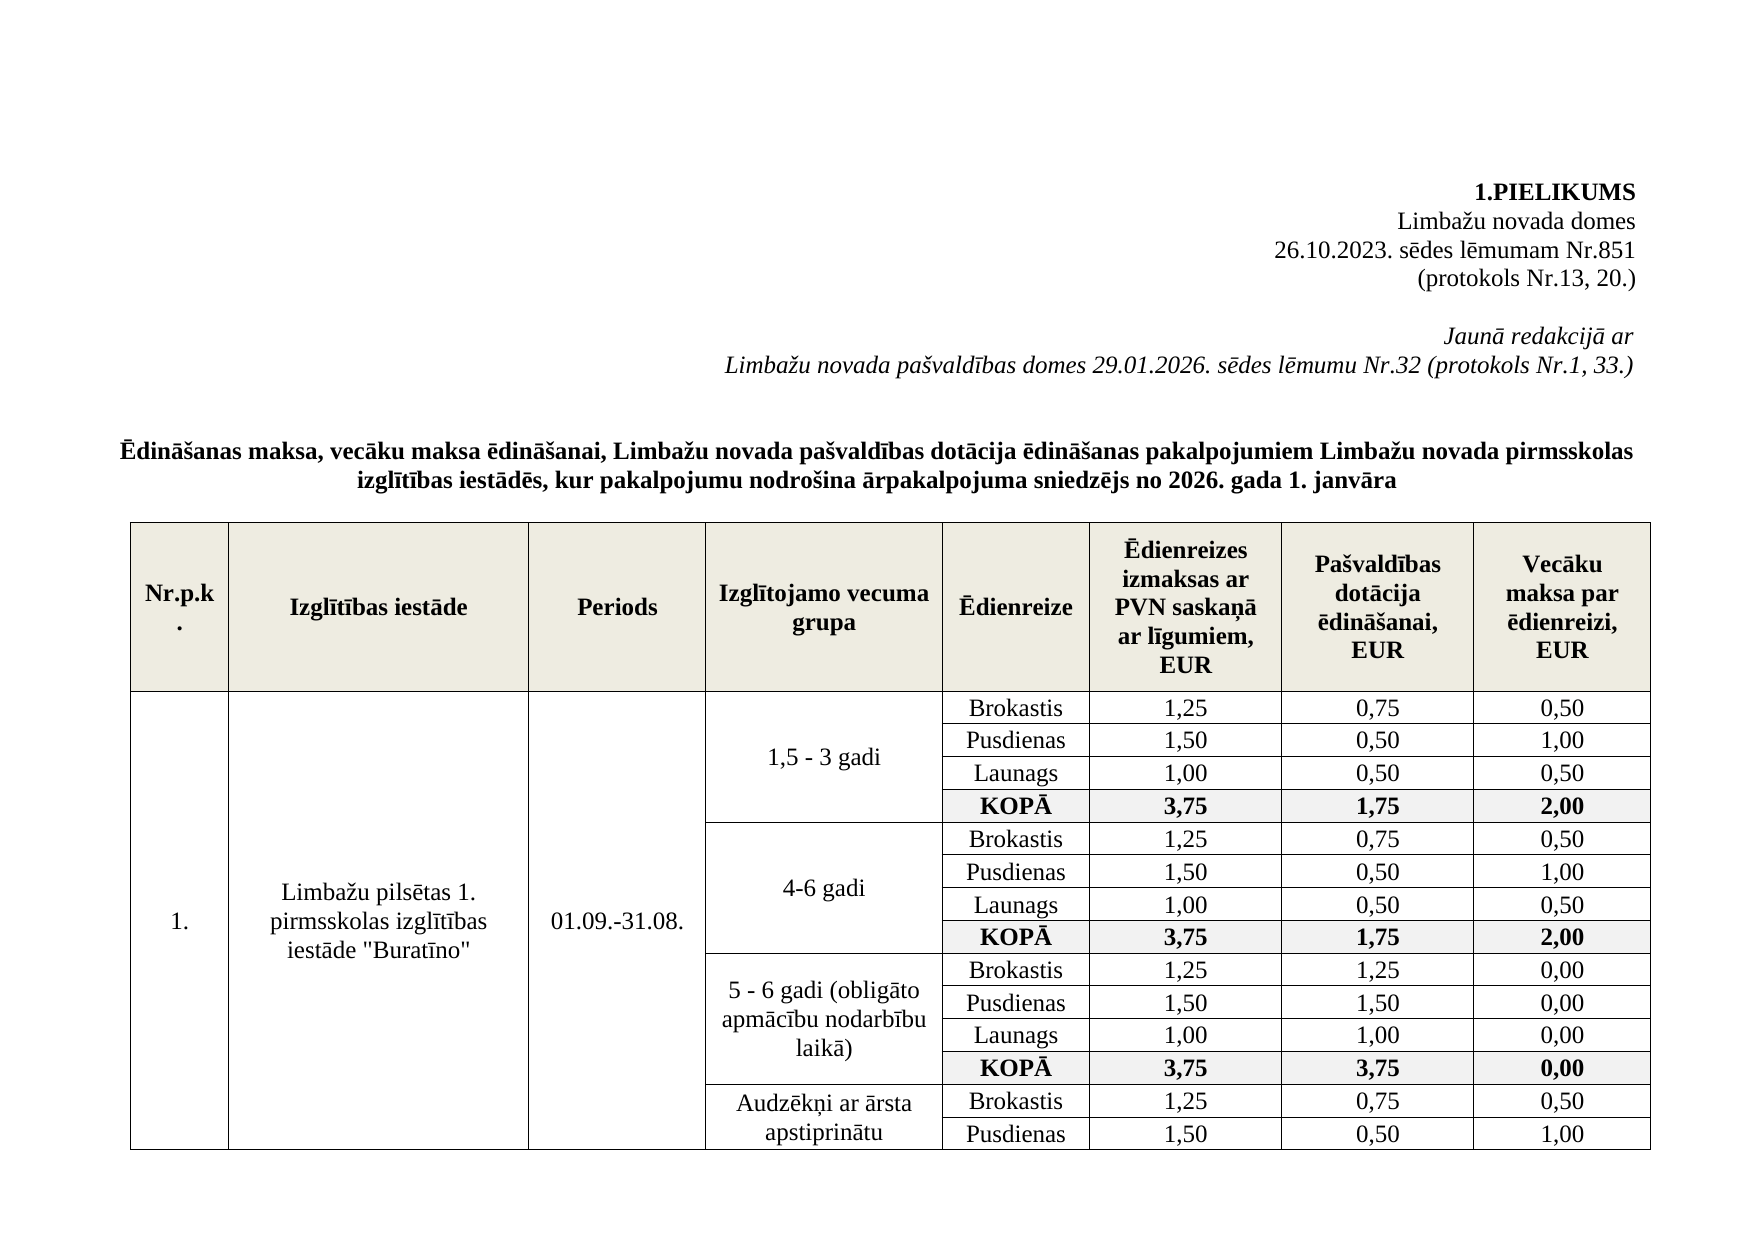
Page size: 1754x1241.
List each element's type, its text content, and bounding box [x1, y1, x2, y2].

table_cell 1,50 [1090, 724, 1281, 756]
table_cell 0,50 [1474, 888, 1650, 920]
table_cell Pusdienas [943, 855, 1089, 887]
table_cell 1,75 [1282, 921, 1473, 953]
table_cell 1,00 [1474, 855, 1650, 887]
table_cell 1,50 [1090, 986, 1281, 1018]
table_cell 0,50 [1282, 1118, 1473, 1149]
table_cell Pusdienas [943, 986, 1089, 1018]
table_cell 4-6 gadi [706, 823, 942, 953]
text Ēdināšanas maksa, vecāku maksa ēdināšanai, Limbažu novada pašvaldības dotācija ēdināšanas pakalpojumiem Limbažu novada pirmsskolas izglītības iestādēs, kur pakalpojumu nodrošina ārpakalpojuma sniedzējs no 2026. gada 1. janvāra [118, 436, 1636, 493]
table_cell 3,75 [1282, 1052, 1473, 1084]
table_cell KOPĀ [943, 921, 1089, 953]
table_cell 1,00 [1474, 1118, 1650, 1149]
table_cell 1,25 [1282, 954, 1473, 985]
table_cell 0,75 [1282, 1085, 1473, 1117]
table_cell 0,00 [1474, 954, 1650, 985]
table_cell 0,50 [1474, 1085, 1650, 1117]
table_cell 1,00 [1090, 757, 1281, 789]
table_cell Brokastis [943, 692, 1089, 723]
table_cell 1,00 [1282, 1019, 1473, 1051]
table_header Periods [529, 523, 705, 691]
table_cell 01.09.-31.08. [529, 692, 705, 1149]
table_cell 2,00 [1474, 921, 1650, 953]
table_cell 0,50 [1474, 692, 1650, 723]
table_cell 0,00 [1474, 1052, 1650, 1084]
table_header Nr.p.k. [131, 523, 228, 691]
text Limbažu novada domes [118, 206, 1636, 235]
table_cell 1,75 [1282, 790, 1473, 822]
table_cell 1,25 [1090, 692, 1281, 723]
table_cell 1,00 [1090, 888, 1281, 920]
table_header Ēdienreize [943, 523, 1089, 691]
table_cell 1,50 [1282, 986, 1473, 1018]
table_cell Limbažu pilsētas 1. pirmsskolas izglītības iestāde "Buratīno" [229, 692, 528, 1149]
table_cell 0,50 [1282, 724, 1473, 756]
table_cell Brokastis [943, 823, 1089, 854]
table_cell 0,00 [1474, 986, 1650, 1018]
table_cell 1,5 - 3 gadi [706, 692, 942, 822]
table_cell 3,75 [1090, 790, 1281, 822]
table_cell 0,00 [1474, 1019, 1650, 1051]
table_cell Launags [943, 888, 1089, 920]
table_cell 0,50 [1282, 757, 1473, 789]
table_cell 3,75 [1090, 1052, 1281, 1084]
table_cell KOPĀ [943, 1052, 1089, 1084]
table_cell Launags [943, 1019, 1089, 1051]
table_cell Brokastis [943, 1085, 1089, 1117]
table_cell 1,25 [1090, 823, 1281, 854]
table_cell 1,00 [1474, 724, 1650, 756]
table_cell 1,50 [1090, 855, 1281, 887]
table_header Ēdienreizes izmaksas ar PVN saskaņā ar līgumiem, EUR [1090, 523, 1281, 691]
table_cell 0,50 [1282, 888, 1473, 920]
table_cell 1,50 [1090, 1118, 1281, 1149]
table_cell 1. [131, 692, 228, 1149]
text 1.PIELIKUMS [118, 177, 1636, 206]
table_cell 0,75 [1282, 823, 1473, 854]
text (protokols Nr.13, 20.) [118, 263, 1636, 292]
table_header Izglītojamo vecuma grupa [706, 523, 942, 691]
table_cell 0,75 [1282, 692, 1473, 723]
text 26.10.2023. sēdes lēmumam Nr.851 [118, 235, 1636, 263]
table_header Pašvaldības dotācija ēdināšanai, EUR [1282, 523, 1473, 691]
table_cell Pusdienas [943, 1118, 1089, 1149]
table_cell 5 - 6 gadi (obligāto apmācību nodarbību laikā) [706, 954, 942, 1084]
table_cell 0,50 [1474, 757, 1650, 789]
table_cell KOPĀ [943, 790, 1089, 822]
table_cell 0,50 [1282, 855, 1473, 887]
table_cell 1,25 [1090, 954, 1281, 985]
table_header Vecāku maksa par ēdienreizi, EUR [1474, 523, 1650, 691]
table_cell 2,00 [1474, 790, 1650, 822]
text Limbažu novada pašvaldības domes 29.01.2026. sēdes lēmumu Nr.32 (protokols Nr.1, 33.) [118, 350, 1636, 378]
table_cell Launags [943, 757, 1089, 789]
table_cell 3,75 [1090, 921, 1281, 953]
table_header Izglītības iestāde [229, 523, 528, 691]
table_cell 0,50 [1474, 823, 1650, 854]
table_cell 1,25 [1090, 1085, 1281, 1117]
text Jaunā redakcijā ar [118, 321, 1636, 350]
table_cell Brokastis [943, 954, 1089, 985]
table_cell Audzēkņi ar ārsta apstiprinātu diagnozi, kuras dēļ nepieciešama uztura korekcija [706, 1085, 942, 1149]
table_cell 1,00 [1090, 1019, 1281, 1051]
table_cell Pusdienas [943, 724, 1089, 756]
